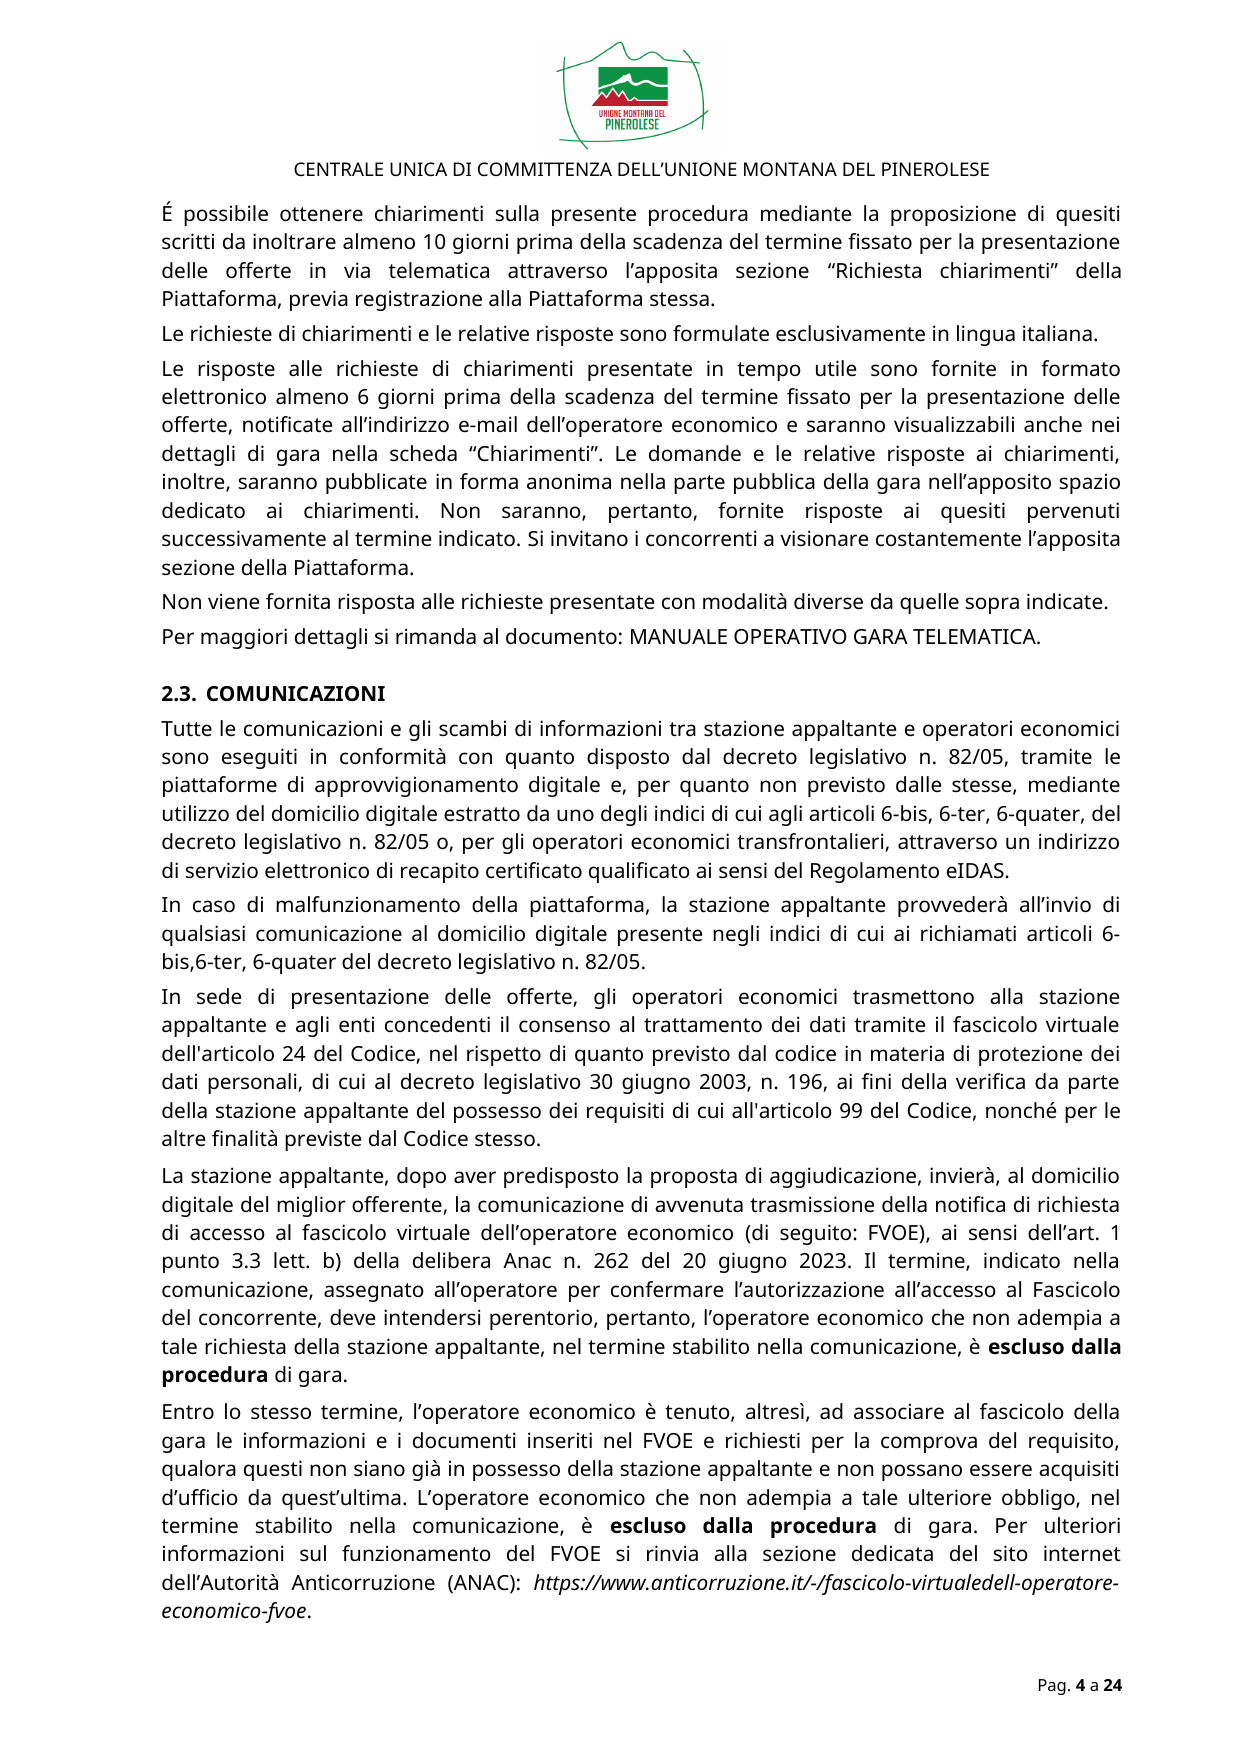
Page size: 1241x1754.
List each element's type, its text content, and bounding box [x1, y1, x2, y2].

text La stazione appaltante, dopo aver predisposto la proposta di aggiudicazione, invierà, al domicilio digitale del miglior offerente, la comunicazione di avvenuta trasmissione della notifica di richiesta di accesso al fascicolo virtuale dell’operatore economico (di seguito: FVOE), ai sensi dell’art. 1 punto 3.3 lett. b) della delibera Anac n. 262 del 20 giugno 2023. Il termine, indicato nella comunicazione, assegnato all’operatore per confermare l’autorizzazione all’accesso al Fascicolo del concorrente, deve intendersi perentorio, pertanto, l’operatore economico che non adempia a tale richiesta della stazione appaltante, nel termine stabilito nella comunicazione, è escluso dalla procedura di gara. [161, 1161, 1122, 1389]
text Le risposte alle richieste di chiarimenti presentate in tempo utile sono fornite in formato elettronico almeno 6 giorni prima della scadenza del termine fissato per la presentazione delle offerte, notificate all’indirizzo e-mail dell’operatore economico e saranno visualizzabili anche nei dettagli di gara nella scheda “Chiarimenti”. Le domande e le relative risposte ai chiarimenti, inoltre, saranno pubblicate in forma anonima nella parte pubblica della gara nell’apposito spazio dedicato ai chiarimenti. Non saranno, pertanto, fornite risposte ai quesiti pervenuti successivamente al termine indicato. Si invitano i concorrenti a visionare costantemente l’apposita sezione della Piattaforma. [161, 354, 1122, 581]
text In caso di malfunzionamento della piattaforma, la stazione appaltante provvederà all’invio di qualsiasi comunicazione al domicilio digitale presente negli indici di cui ai richiamati articoli 6-bis,6-ter, 6-quater del decreto legislativo n. 82/05. [161, 891, 1122, 976]
text É possibile ottenere chiarimenti sulla presente procedura mediante la proposizione di quesiti scritti da inoltrare almeno 10 giorni prima della scadenza del termine fissato per la presentazione delle offerte in via telematica attraverso l’apposita sezione “Richiesta chiarimenti” della Piattaforma, previa registrazione alla Piattaforma stessa. [161, 199, 1122, 313]
text Le richieste di chiarimenti e le relative risposte sono formulate esclusivamente in lingua italiana. [161, 319, 1122, 347]
subtitle COMUNICAZIONI [161, 679, 1122, 707]
text Per maggiori dettagli si rimanda al documento: MANUALE OPERATIVO GARA TELEMATICA. [161, 622, 1122, 651]
text Tutte le comunicazioni e gli scambi di informazioni tra stazione appaltante e operatori economici sono eseguiti in conformità con quanto disposto dal decreto legislativo n. 82/05, tramite le piattaforme di approvvigionamento digitale e, per quanto non previsto dalle stesse, mediante utilizzo del domicilio digitale estratto da uno degli indici di cui agli articoli 6-bis, 6-ter, 6-quater, del decreto legislativo n. 82/05 o, per gli operatori economici transfrontalieri, attraverso un indirizzo di servizio elettronico di recapito certificato qualificato ai sensi del Regolamento eIDAS. [161, 714, 1122, 884]
text In sede di presentazione delle offerte, gli operatori economici trasmettono alla stazione appaltante e agli enti concedenti il consenso al trattamento dei dati tramite il fascicolo virtuale dell'articolo 24 del Codice, nel rispetto di quanto previsto dal codice in materia di protezione dei dati personali, di cui al decreto legislativo 30 giugno 2003, n. 196, ai fini della verifica da parte della stazione appaltante del possesso dei requisiti di cui all'articolo 99 del Codice, nonché per le altre finalità previste dal Codice stesso. [161, 982, 1122, 1153]
text Entro lo stesso termine, l’operatore economico è tenuto, altresì, ad associare al fascicolo della gara le informazioni e i documenti inseriti nel FVOE e richiesti per la comprova del requisito, qualora questi non siano già in possesso della stazione appaltante e non possano essere acquisiti d’ufficio da quest’ultima. L’operatore economico che non adempia a tale ulteriore obbligo, nel termine stabilito nella comunicazione, è escluso dalla procedura di gara. Per ulteriori informazioni sul funzionamento del FVOE si rinvia alla sezione dedicata del sito internet dell’Autorità Anticorruzione (ANAC): https://www.anticorruzione.it/-/fascicolo-virtualedell-operatore-economico-fvoe. [161, 1397, 1122, 1625]
text Non viene fornita risposta alle richieste presentate con modalità diverse da quelle sopra indicate. [161, 587, 1122, 616]
